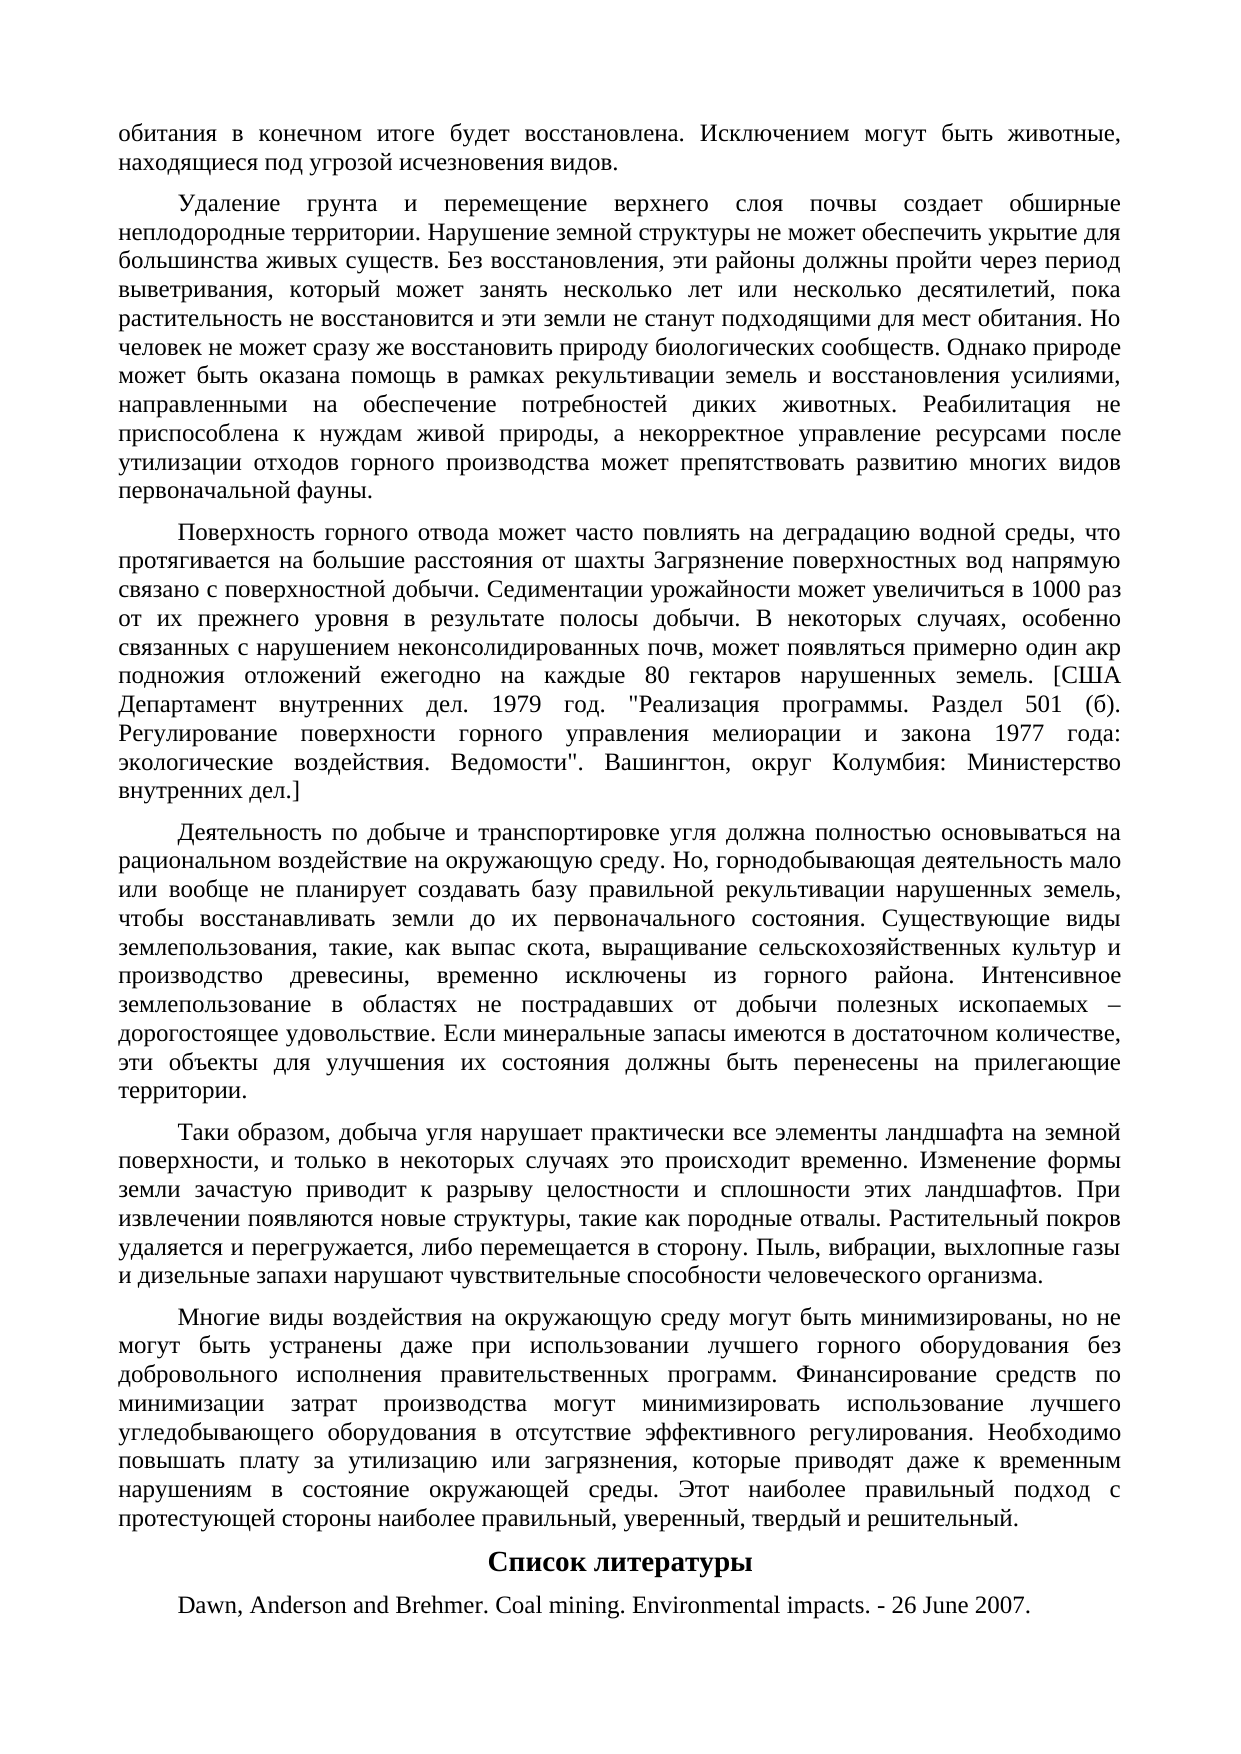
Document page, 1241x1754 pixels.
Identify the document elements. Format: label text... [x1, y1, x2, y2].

text Поверхность горного отвода может часто повлиять на деградацию водной среды, что протягивается на большие расстояния от шахты Загрязнение поверхностных вод напрямую связано с поверхностной добычи. Седиментации урожайности может увеличиться в 1000 раз от их прежнего уровня в результате полосы добычи. В некоторых случаях, особенно связанных с нарушением неконсолидированных почв, может появляться примерно один акр подножия отложений ежегодно на каждые нарушенных земель. [США Департамент внутренних дел. 1979 год. "Реализация программы. Раздел 501 (б). Регулирование поверхности горного управления мелиорации и закона 1977 года: экологические воздействия. Ведомости". Вашингтон, округ Колумбия: Министерство внутренних дел.] [118, 517, 1122, 804]
text Dawn, Anderson and Brehmer. Coal mining. Environmental impacts. - 26 June 2007. [118, 1590, 1122, 1619]
text Удаление грунта и перемещение верхнего слоя почвы создает обширные неплодородные территории. Нарушение земной структуры не может обеспечить укрытие для большинства живых существ. Без восстановления, эти районы должны пройти через период выветривания, который может занять несколько лет или несколько десятилетий, пока растительность не восстановится и эти земли не станут подходящими для мест обитания. Но человек не может сразу же восстановить природу биологических сообществ. Однако природе может быть оказана помощь в рамках рекультивации земель и восстановления усилиями, направленными на обеспечение потребностей диких животных. Реабилитация не приспособлена к нуждам живой природы, а некорректное управление ресурсами после утилизации отходов горного производства может препятствовать развитию многих видов первоначальной фауны. [118, 188, 1122, 504]
text Список литературы [118, 1544, 1122, 1578]
text Деятельность по добыче и транспортировке угля должна полностью основываться на рациональном воздействие на окружающую среду. Но, горнодобывающая деятельность мало или вообще не планирует создавать базу правильной рекультивации нарушенных земель, чтобы восстанавливать земли до их первоначального состояния. Существующие виды землепользования, такие, как выпас скота, выращивание сельскохозяйственных культур и производство древесины, временно исключены из горного района. Интенсивное землепользование в областях не пострадавших от добычи полезных ископаемых – дорогостоящее удовольствие. Если минеральные запасы имеются в достаточном количестве, эти объекты для улучшения их состояния должны быть перенесены на прилегающие территории. [118, 817, 1122, 1104]
text Многие виды воздействия на окружающую среду могут быть минимизированы, но не могут быть устранены даже при использовании лучшего горного оборудования без добровольного исполнения правительственных программ. Финансирование средств по минимизации затрат производства могут минимизировать использование лучшего угледобывающего оборудования в отсутствие эффективного регулирования. Необходимо повышать плату за утилизацию или загрязнения, которые приводят даже к временным нарушениям в состояние окружающей среды. Этот наиболее правильный подход с протестующей стороны наиболее правильный, уверенный, твердый и решительный. [118, 1302, 1122, 1532]
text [118, 118, 1122, 176]
text Таки образом, добыча угля нарушает практически все элементы ландшафта на земной поверхности, и только в некоторых случаях это происходит временно. Изменение формы земли зачастую приводит к разрыву целостности и сплошности этих ландшафтов. При извлечении появляются новые структуры, такие как породные отвалы. Растительный покров удаляется и перегружается, либо перемещается в сторону. Пыль, вибрации, выхлопные газы и дизельные запахи нарушают чувствительные способности человеческого организма. [118, 1117, 1122, 1289]
